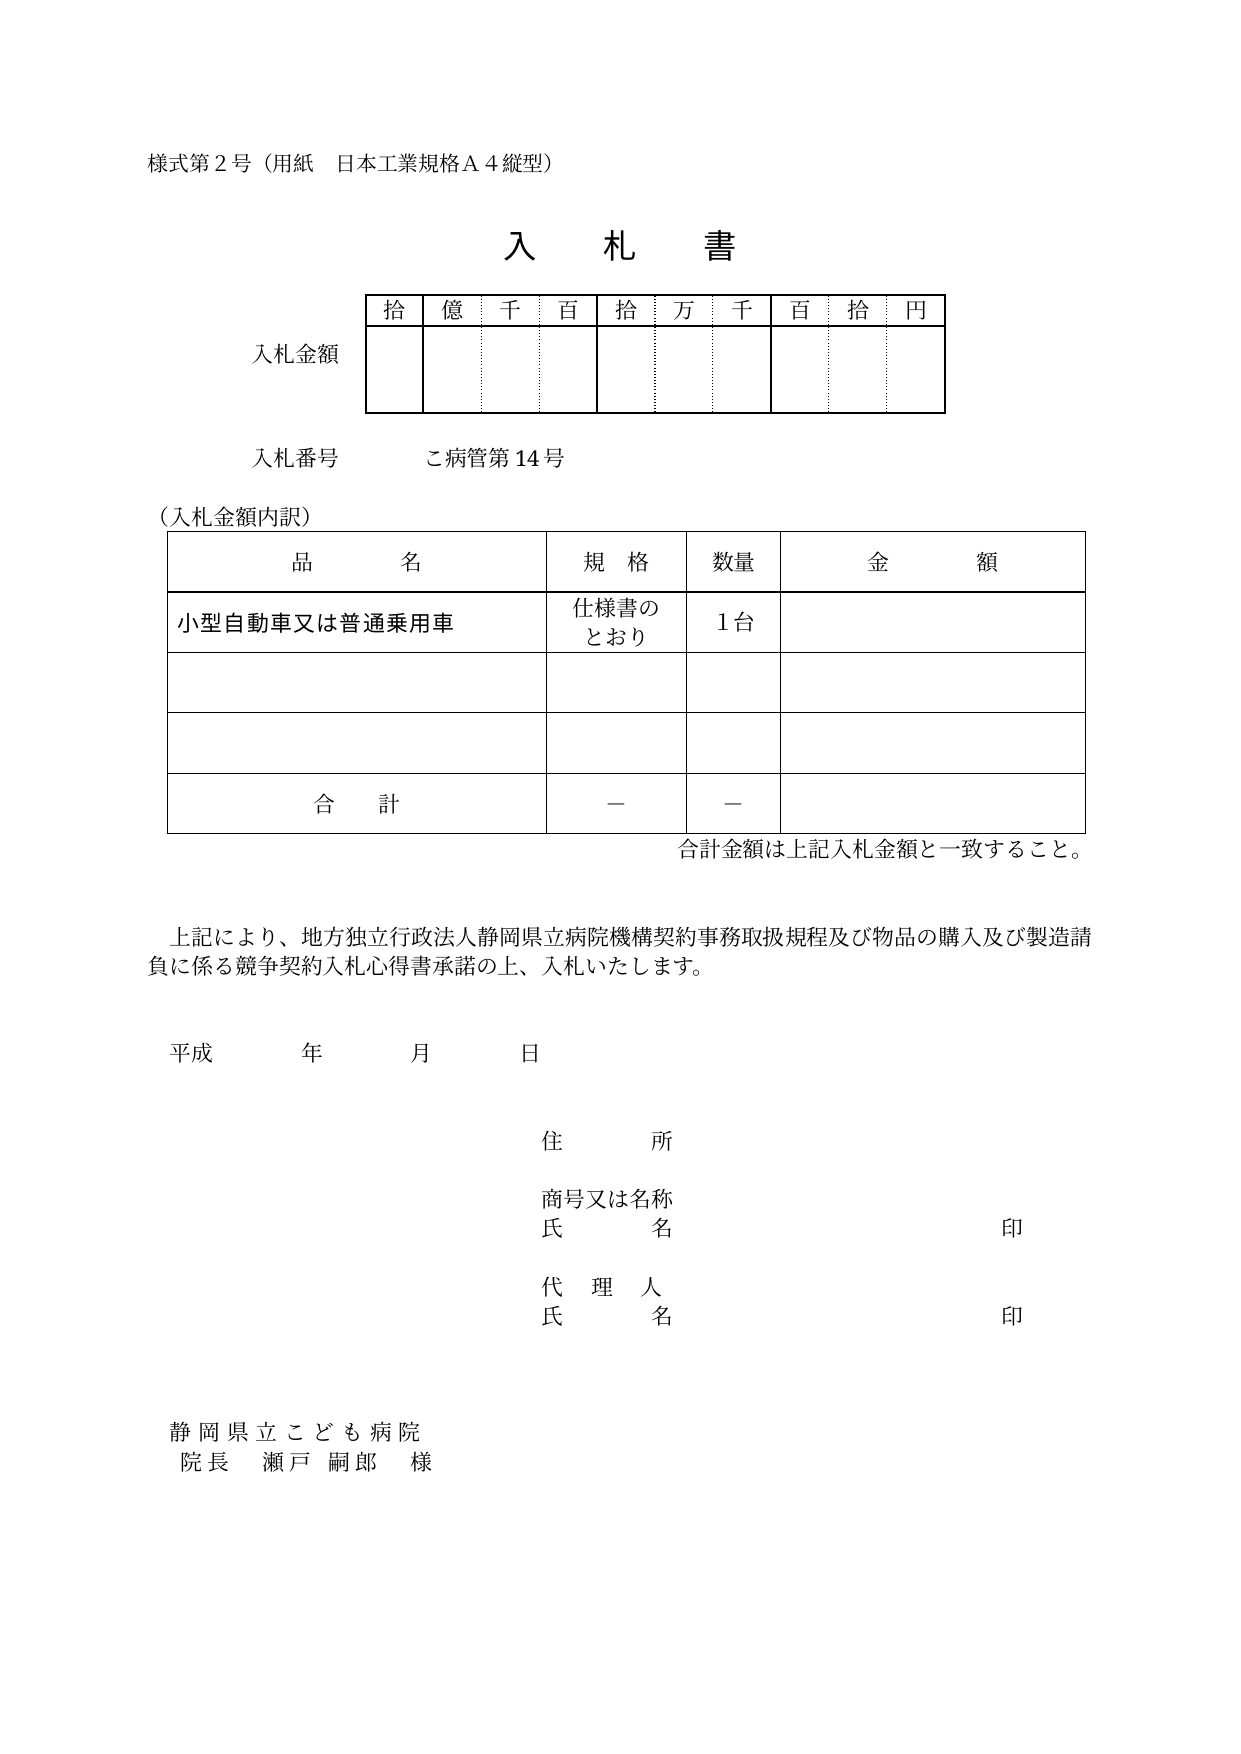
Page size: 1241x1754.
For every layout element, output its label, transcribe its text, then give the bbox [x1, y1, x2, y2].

table_header 拾 [367, 296, 422, 325]
table_header 千 [481, 296, 539, 325]
table_header 億 [424, 296, 481, 325]
table_header 規 格 [547, 532, 686, 591]
text 上記により、地方独立行政法人静岡県立病院機構契約事務取扱規程及び物品の購入及び製造請負に係る競争契約入札心得書承諾の上、入札いたします。 [148, 922, 1092, 980]
table_cell [168, 653, 546, 712]
table_cell 小型自動車又は普通乗用車 [168, 593, 546, 652]
table_cell 合 計 [168, 774, 546, 833]
text 氏 名 印 [148, 1301, 1092, 1330]
table_cell [547, 653, 686, 712]
table_header 万 [655, 296, 713, 325]
table_header 金 額 [781, 532, 1085, 591]
table_header 拾 [829, 296, 887, 325]
table_cell [547, 713, 686, 773]
table_cell [687, 653, 780, 712]
text （入札金額内訳） [148, 502, 1092, 531]
text 住 所 [148, 1126, 1092, 1155]
table_cell [168, 713, 546, 773]
text 氏 名 印 [148, 1213, 1092, 1242]
text 合計金額は上記入札金額と一致すること。 [148, 834, 1092, 863]
table_cell [781, 713, 1085, 773]
table_header 百 [539, 296, 596, 325]
table_cell [772, 327, 829, 412]
table_cell [781, 774, 1085, 833]
table_cell １台 [687, 593, 780, 652]
table_cell [781, 653, 1085, 712]
table_cell [687, 713, 780, 773]
table_header 拾 [598, 296, 655, 325]
table_cell [367, 327, 422, 412]
text 商号又は名称 [148, 1184, 1092, 1213]
table_header 入札番号 [224, 444, 366, 473]
table_cell [539, 327, 596, 412]
text 静岡県立こども病院 [148, 1417, 1092, 1447]
table_cell [598, 327, 655, 412]
table_header 数量 [687, 532, 780, 591]
table_cell 仕様書の とおり [547, 593, 686, 652]
table_header こ病管第14号 [366, 444, 944, 473]
table_cell [424, 327, 481, 412]
table_header 千 [713, 296, 770, 325]
table_cell [481, 327, 539, 412]
text 代 理 人 [148, 1272, 1092, 1301]
table_header 百 [772, 296, 829, 325]
table_header 品 名 [168, 532, 546, 591]
table_cell － [687, 774, 780, 833]
text 入 札 書 [148, 235, 1092, 264]
table_cell [713, 327, 770, 412]
text 院長 瀬戸 嗣郎 様 [148, 1447, 1092, 1476]
table_cell [781, 593, 1085, 652]
table_header 入札金額 [224, 294, 365, 412]
table_header 円 [887, 296, 944, 325]
table_cell [655, 327, 713, 412]
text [148, 148, 1092, 177]
table_cell [887, 327, 944, 412]
table_cell [829, 327, 887, 412]
text 平成 年 月 日 [148, 1038, 1092, 1067]
table_cell － [547, 774, 686, 833]
